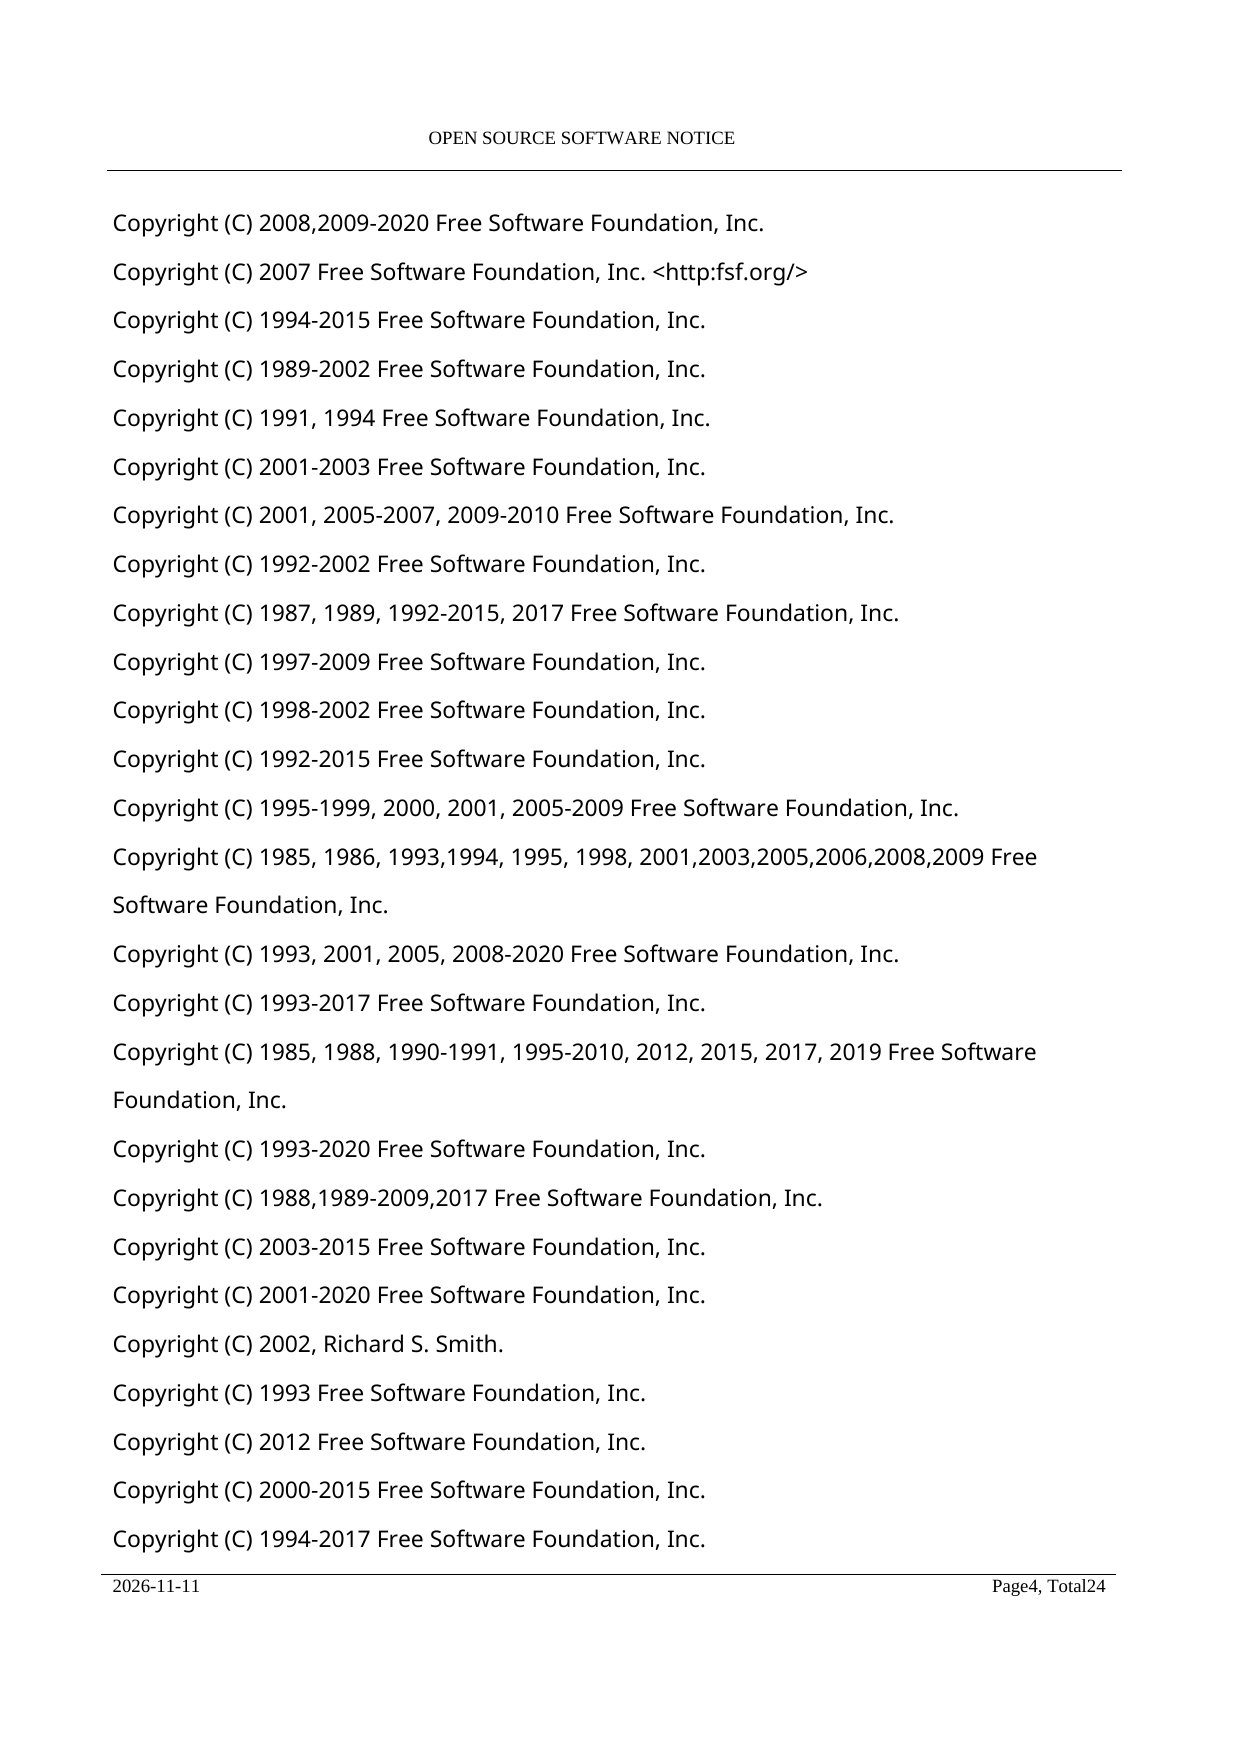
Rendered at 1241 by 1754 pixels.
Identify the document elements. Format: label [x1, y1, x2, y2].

text [112, 206, 1128, 1555]
